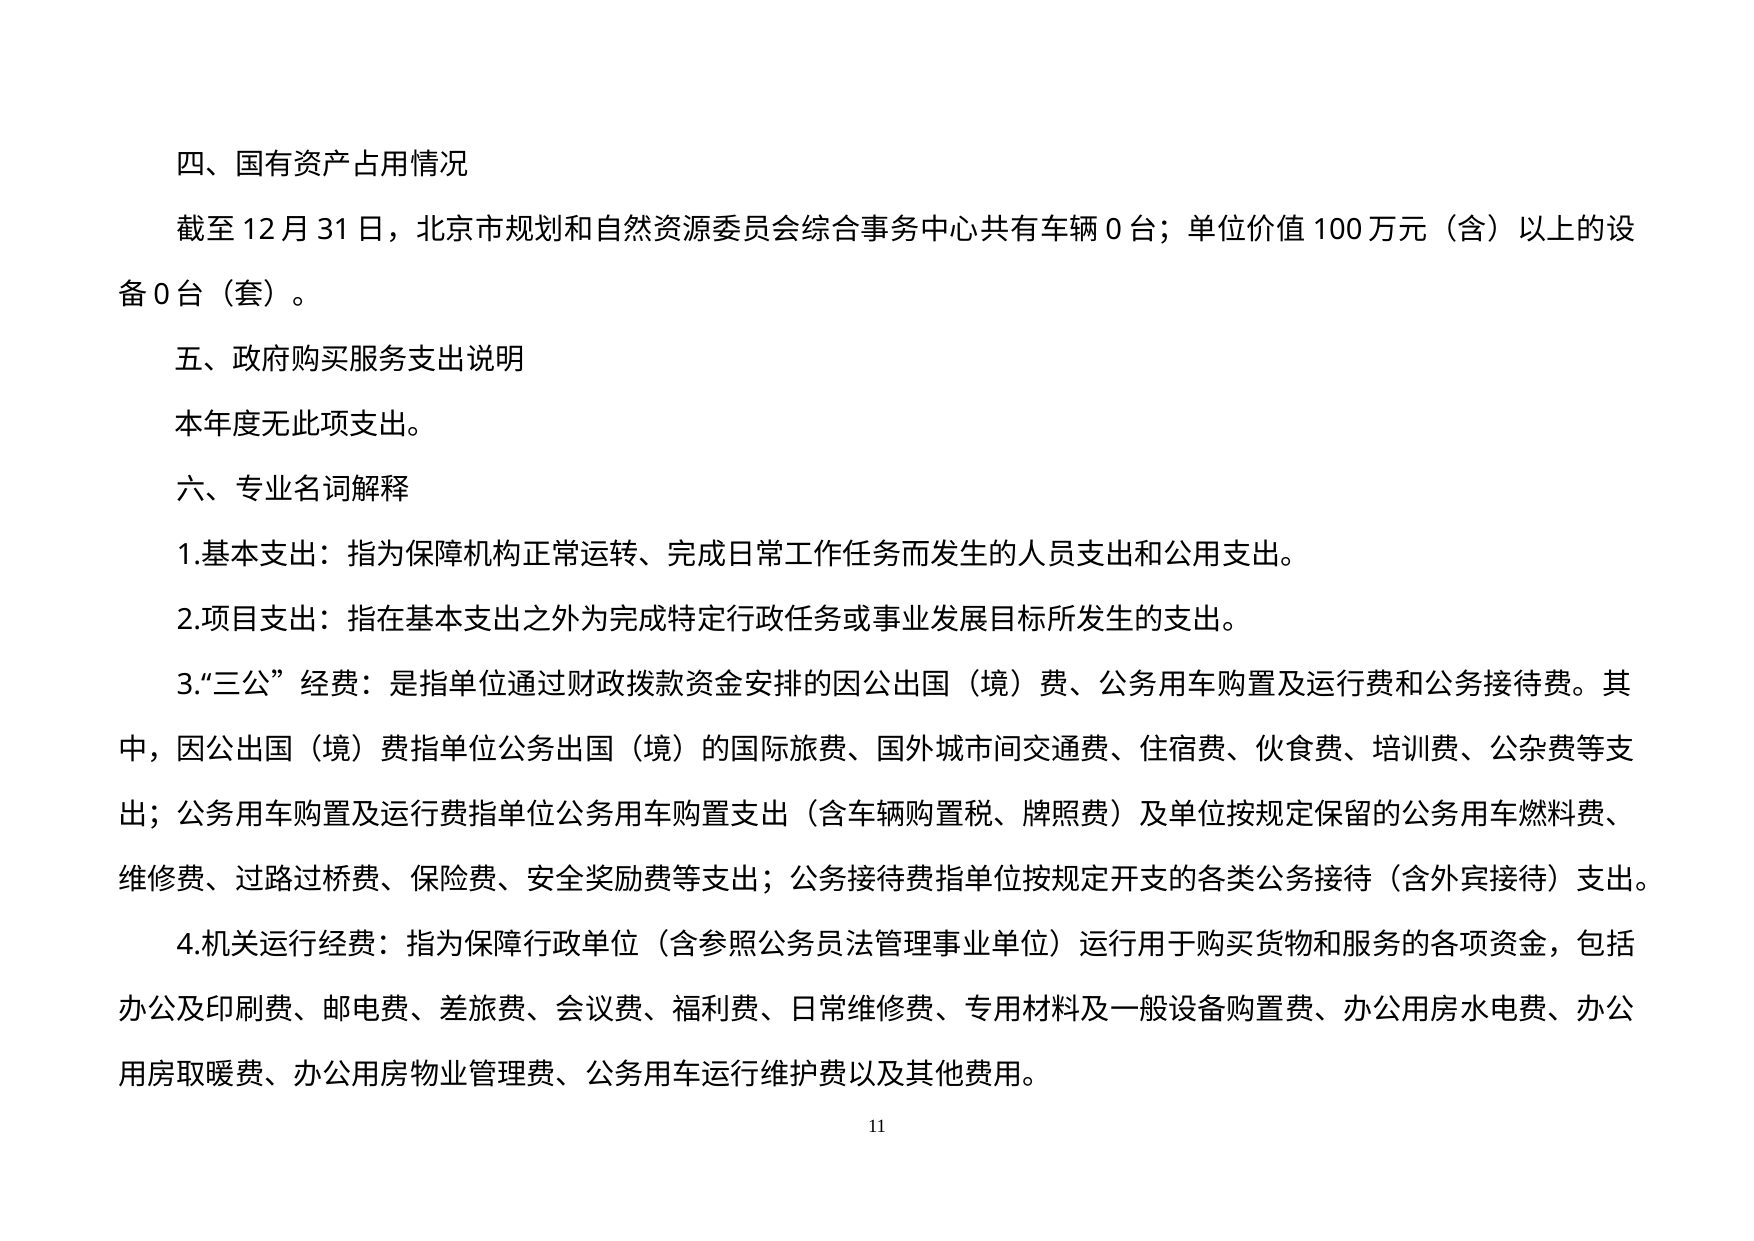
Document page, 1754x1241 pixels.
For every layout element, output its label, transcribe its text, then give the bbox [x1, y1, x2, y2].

text 五、政府购买服务支出说明 [118, 324, 1636, 389]
text 四、国有资产占用情况 [118, 129, 1636, 194]
text 本年度无此项支出。 [118, 389, 1636, 454]
text 2.项目支出：指在基本支出之外为完成特定行政任务或事业发展目标所发生的支出。 [118, 584, 1636, 649]
text 4.机关运行经费：指为保障行政单位（含参照公务员法管理事业单位）运行用于购买货物和服务的各项资金，包括办公及印刷费、邮电费、差旅费、会议费、福利费、日常维修费、专用材料及一般设备购置费、办公用房水电费、办公用房取暖费、办公用房物业管理费、公务用车运行维护费以及其他费用。 [118, 909, 1636, 1104]
text 六、专业名词解释 [118, 454, 1636, 519]
text 截至12月31日，北京市规划和自然资源委员会综合事务中心共有车辆0台；单位价值100万元（含）以上的设备0台（套）。 [118, 194, 1636, 324]
text 3.“三公”经费：是指单位通过财政拨款资金安排的因公出国（境）费、公务用车购置及运行费和公务接待费。其中，因公出国（境）费指单位公务出国（境）的国际旅费、国外城市间交通费、住宿费、伙食费、培训费、公杂费等支出；公务用车购置及运行费指单位公务用车购置支出（含车辆购置税、牌照费）及单位按规定保留的公务用车燃料费、维修费、过路过桥费、保险费、安全奖励费等支出；公务接待费指单位按规定开支的各类公务接待（含外宾接待）支出。 [118, 649, 1636, 909]
text 1.基本支出：指为保障机构正常运转、完成日常工作任务而发生的人员支出和公用支出。 [118, 519, 1636, 584]
